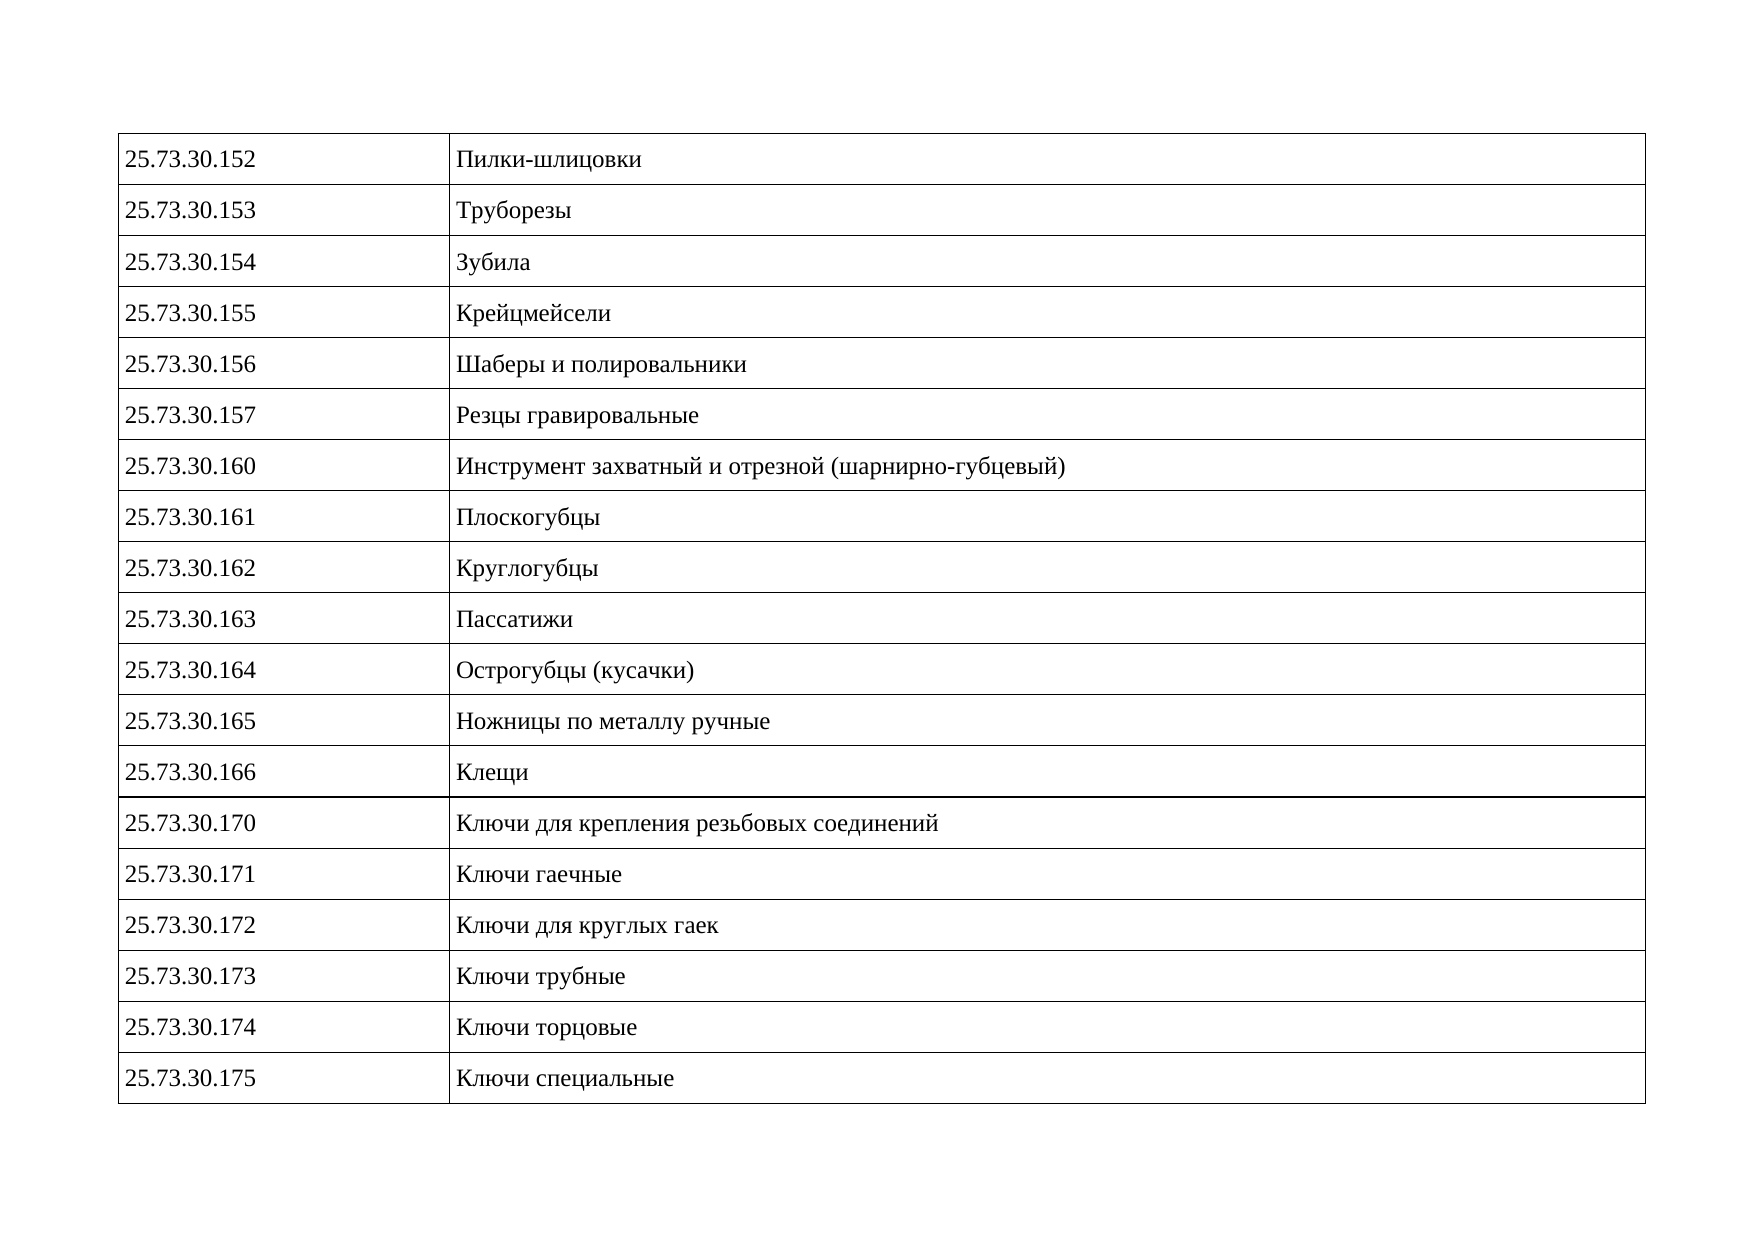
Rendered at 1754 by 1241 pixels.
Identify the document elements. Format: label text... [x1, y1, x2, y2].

table_cell 25.73.30.155 [119, 287, 449, 337]
table_cell Крейцмейсели [450, 287, 1645, 337]
table_cell 25.73.30.152 [119, 134, 449, 184]
table_cell Ключи гаечные [450, 849, 1645, 898]
table_cell 25.73.30.163 [119, 593, 449, 643]
table_cell 25.73.30.161 [119, 491, 449, 541]
table_cell Пассатижи [450, 593, 1645, 643]
table_cell Плоскогубцы [450, 491, 1645, 541]
table_cell 25.73.30.170 [119, 798, 449, 847]
table_cell 25.73.30.175 [119, 1053, 449, 1103]
table_cell Ключи для круглых гаек [450, 900, 1645, 949]
table_cell Зубила [450, 236, 1645, 286]
table_cell Клещи [450, 746, 1645, 796]
table_cell Ключи торцовые [450, 1002, 1645, 1052]
table_cell Шаберы и полировальники [450, 338, 1645, 388]
table_cell 25.73.30.154 [119, 236, 449, 286]
table_cell Инструмент захватный и отрезной (шарнирно-губцевый) [450, 440, 1645, 490]
table_cell 25.73.30.171 [119, 849, 449, 898]
table_cell 25.73.30.156 [119, 338, 449, 388]
table_cell Ключи трубные [450, 951, 1645, 1001]
table_cell Труборезы [450, 185, 1645, 235]
table_cell 25.73.30.165 [119, 695, 449, 745]
table_cell 25.73.30.173 [119, 951, 449, 1001]
table_cell Ножницы по металлу ручные [450, 695, 1645, 745]
table_cell Круглогубцы [450, 542, 1645, 592]
table_cell 25.73.30.153 [119, 185, 449, 235]
table_cell Ключи специальные [450, 1053, 1645, 1103]
table_cell 25.73.30.164 [119, 644, 449, 694]
table_cell 25.73.30.166 [119, 746, 449, 796]
table_cell 25.73.30.172 [119, 900, 449, 949]
table_cell 25.73.30.174 [119, 1002, 449, 1052]
table_cell Резцы гравировальные [450, 389, 1645, 439]
table_cell Ключи для крепления резьбовых соединений [450, 798, 1645, 847]
table_cell Пилки-шлицовки [450, 134, 1645, 184]
table_cell 25.73.30.160 [119, 440, 449, 490]
table_cell 25.73.30.162 [119, 542, 449, 592]
table_cell 25.73.30.157 [119, 389, 449, 439]
table_cell Острогубцы (кусачки) [450, 644, 1645, 694]
